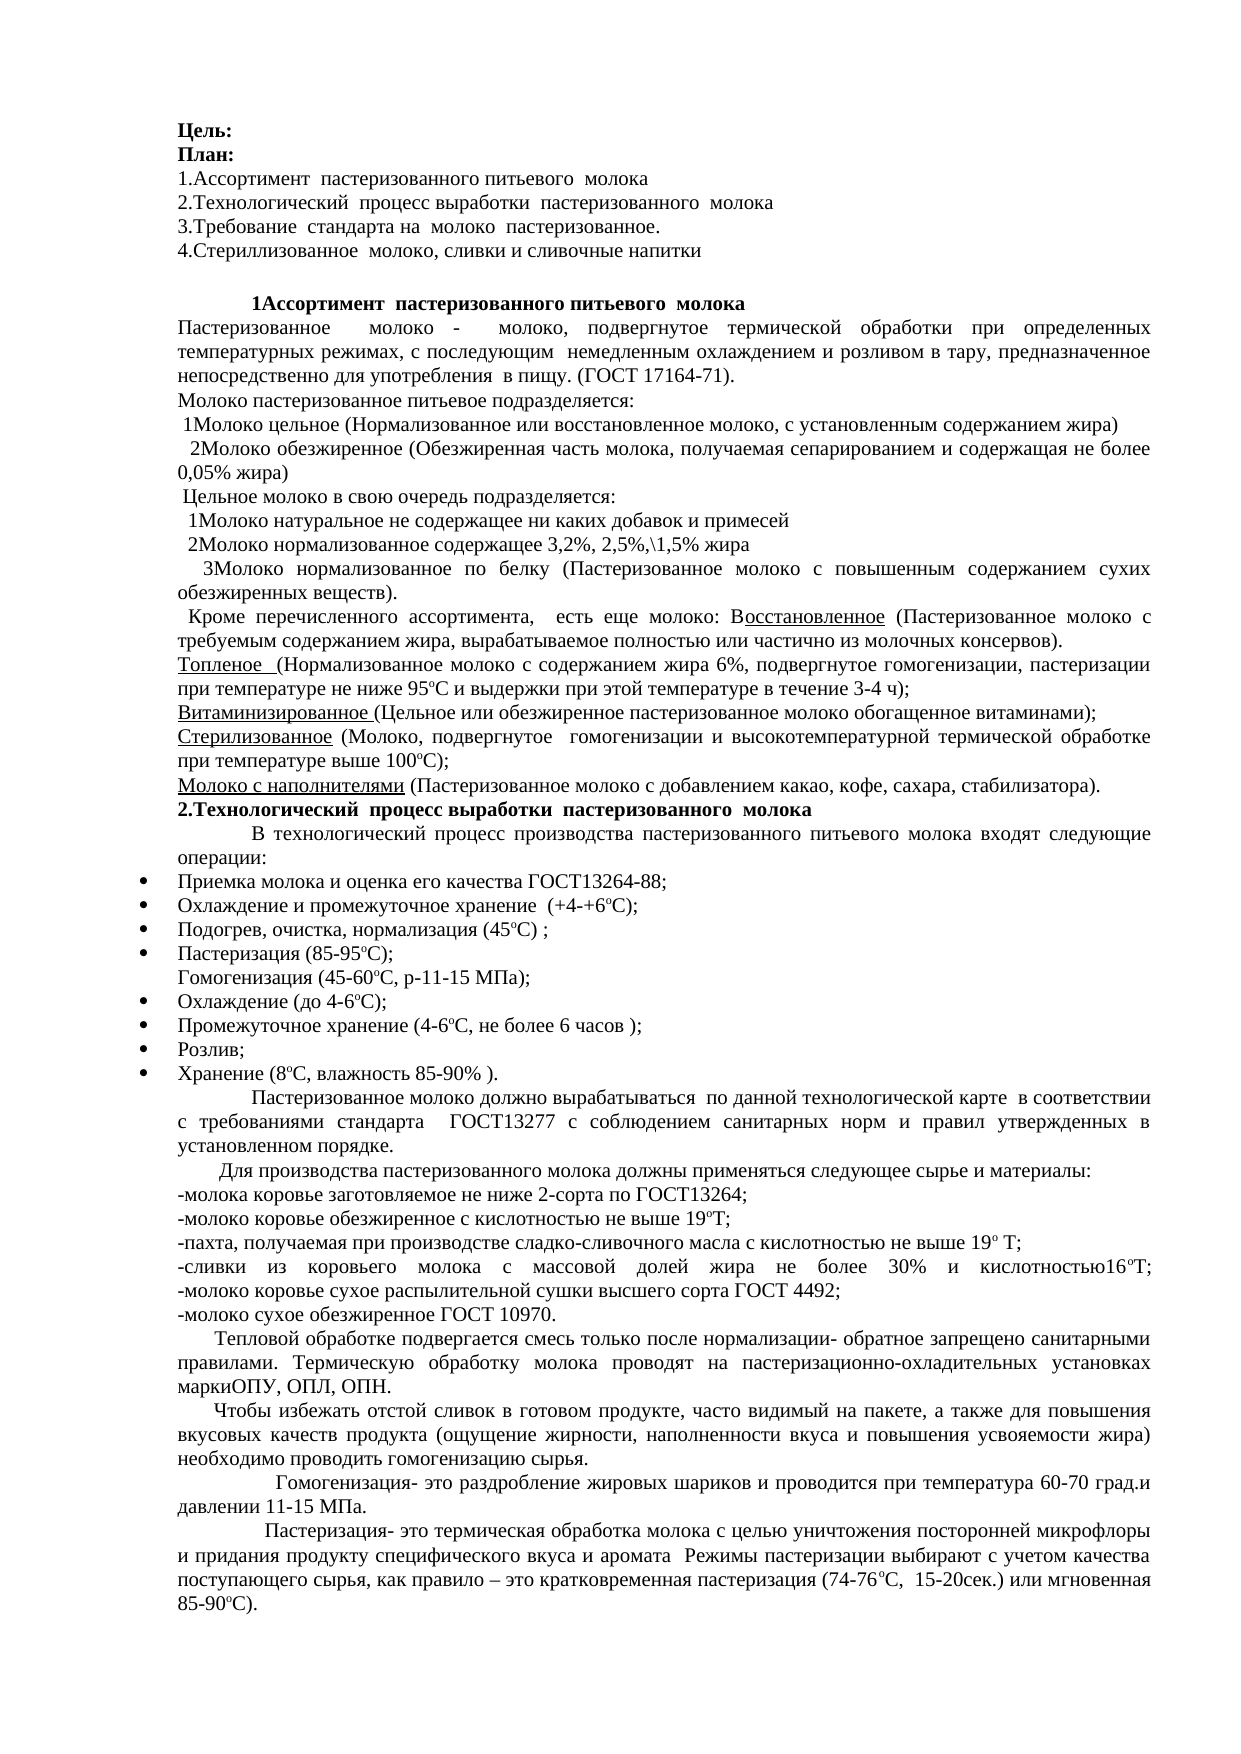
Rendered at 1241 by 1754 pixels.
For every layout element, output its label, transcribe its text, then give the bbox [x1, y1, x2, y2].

list Хранение (8оС, влажность 85-90% ). [140, 1061, 1152, 1085]
text План: [177, 142, 1152, 166]
text Стерилизованное (Молоко, подвергнутое гомогенизации и высокотемпературной термической обработке при температуре выше 100оС); [177, 724, 1152, 772]
text Тепловой обработке подвергается смесь только после нормализации- обратное запрещено санитарными правилами. Термическую обработку молока проводят на пастеризационно-охладительных установках маркиОПУ, ОПЛ, ОПН. [177, 1326, 1152, 1398]
text -пахта, получаемая при производстве сладко-сливочного масла с кислотностью не выше 19о Т; [177, 1230, 1152, 1254]
text Пастеризованное молоко должно вырабатываться по данной технологической карте в соответствии с требованиями стандарта ГОСТ13277 с соблюдением санитарных норм и правил утвержденных в установленном порядке. [177, 1085, 1152, 1157]
list Пастеризация (85-95оС); [140, 941, 1152, 965]
text Гомогенизация- это раздробление жировых шариков и проводится при температура 60-70 град.и давлении 11-15 МПа. [177, 1470, 1152, 1518]
text Гомогенизация (45-60оС, р-11-15 МПа); [177, 965, 1152, 989]
text В технологический процесс производства пастеризованного питьевого молока входят следующие операции: [177, 821, 1152, 869]
text 1Молоко натуральное не содержащее ни каких добавок и примесей [177, 508, 1152, 532]
text Цель: [177, 118, 1152, 142]
text Чтобы избежать отстой сливок в готовом продукте, часто видимый на пакете, а также для повышения вкусовых качеств продукта (ощущение жирности, наполненности вкуса и повышения усвояемости жира) необходимо проводить гомогенизацию сырья. [177, 1398, 1152, 1470]
text -сливки из коровьего молока с массовой долей жира не более 30% и кислотностью16оТ; -молоко коровье сухое распылительной сушки высшего сорта ГОСТ 4492; [177, 1254, 1152, 1302]
text 2.Технологический процесс выработки пастеризованного молока [177, 190, 1152, 214]
text Топленое (Нормализованное молоко с содержанием жира 6%, подвергнутое гомогенизации, пастеризации при температуре не ниже 95оС и выдержки при этой температуре в течение 3-4 ч); [177, 652, 1152, 700]
text Пастеризация- это термическая обработка молока с целью уничтожения посторонней микрофлоры и придания продукту специфического вкуса и аромата Режимы пастеризации выбирают с учетом качества поступающего сырья, как правило – это кратковременная пастеризация (74-76оС, 15-20сек.) или мгновенная 85-90оС). [177, 1518, 1152, 1615]
text -молоко коровье обезжиренное с кислотностью не выше 19оТ; [177, 1206, 1152, 1230]
text 4.Стериллизованное молоко, сливки и сливочные напитки [177, 238, 1152, 262]
text 2Молоко обезжиренное (Обезжиренная часть молока, получаемая сепарированием и содержащая не более 0,05% жира) [177, 436, 1152, 484]
text -молока коровье заготовляемое не ниже 2-сорта по ГОСТ13264; [177, 1182, 1152, 1206]
text Цельное молоко в свою очередь подразделяется: [177, 484, 1152, 508]
text Пастеризованное молоко - молоко, подвергнутое термической обработки при определенных температурных режимах, с последующим немедленным охлаждением и розливом в тару, предназначенное непосредственно для употребления в пищу. (ГОСТ 17164-71). [177, 315, 1152, 387]
text Для производства пастеризованного молока должны применяться следующее сырье и материалы: [177, 1157, 1152, 1182]
text 3Молоко нормализованное по белку (Пастеризованное молоко с повышенным содержанием сухих обезжиренных веществ). [177, 556, 1152, 604]
text 2Молоко нормализованное содержащее 3,2%, 2,5%,\1,5% жира [177, 532, 1152, 556]
text Молоко пастеризованное питьевое подразделяется: [177, 387, 1152, 412]
list Охлаждение (до 4-6оС); [140, 989, 1152, 1013]
list Розлив; [140, 1037, 1152, 1061]
list Приемка молока и оценка его качества ГОСТ13264-88; [140, 869, 1152, 893]
text Молоко с наполнителями (Пастеризованное молоко с добавлением какао, кофе, сахара, стабилизатора). [177, 772, 1152, 797]
text 1.Ассортимент пастеризованного питьевого молока [177, 166, 1152, 190]
text 3.Требование стандарта на молоко пастеризованное. [177, 214, 1152, 238]
list Охлаждение и промежуточное хранение (+4-+6оС); [140, 893, 1152, 917]
text 1Молоко цельное (Нормализованное или восстановленное молоко, с установленным содержанием жира) [177, 412, 1152, 436]
list Промежуточное хранение (4-6оС, не более 6 часов ); [140, 1013, 1152, 1037]
text 1Ассортимент пастеризованного питьевого молока [177, 262, 1152, 315]
list Подогрев, очистка, нормализация (45оС) ; [140, 917, 1152, 941]
text Кроме перечисленного ассортимента, есть еще молоко: Восстановленное (Пастеризованное молоко с требуемым содержанием жира, вырабатываемое полностью или частично из молочных консервов). [177, 604, 1152, 652]
text Витаминизированное (Цельное или обезжиренное пастеризованное молоко обогащенное витаминами); [177, 700, 1152, 724]
text 2.Технологический процесс выработки пастеризованного молока [177, 797, 1152, 821]
text -молоко сухое обезжиренное ГОСТ 10970. [177, 1302, 1152, 1326]
